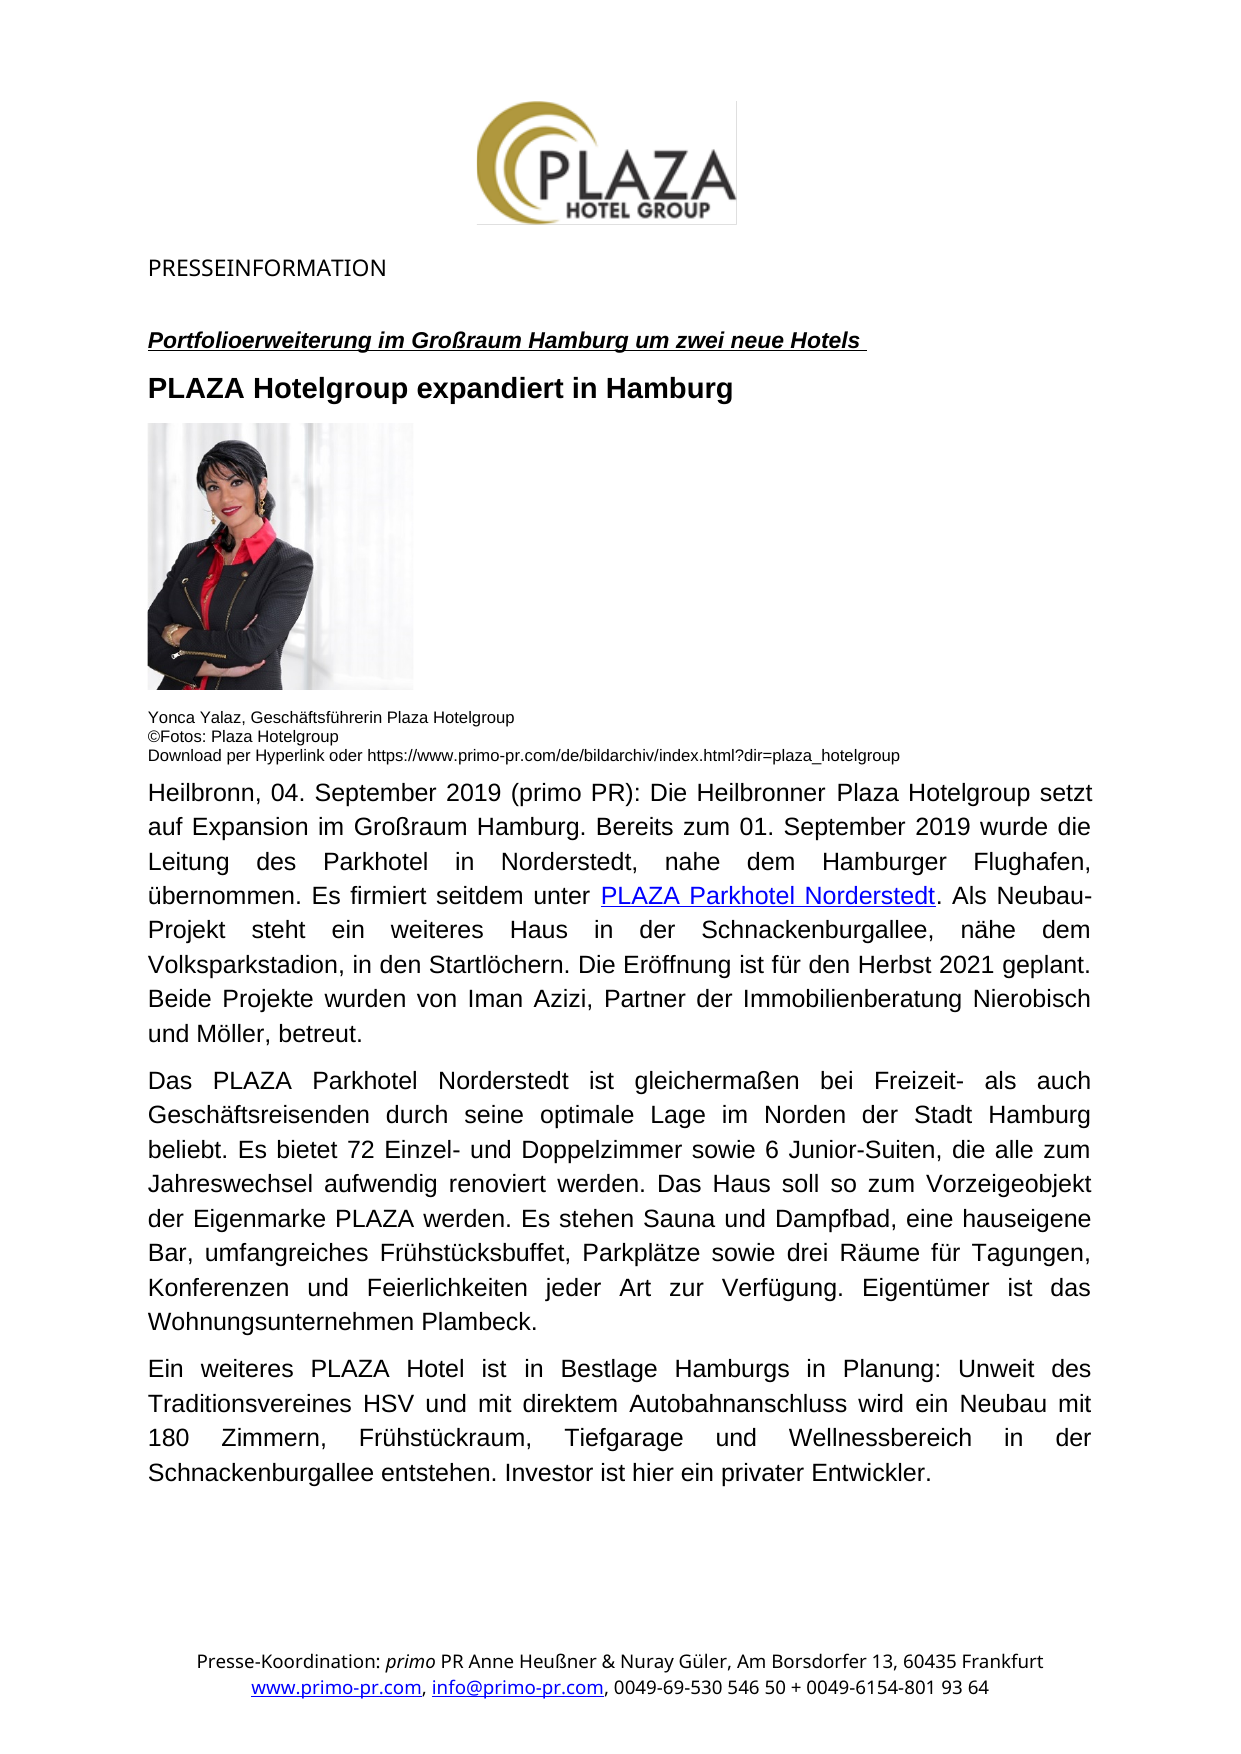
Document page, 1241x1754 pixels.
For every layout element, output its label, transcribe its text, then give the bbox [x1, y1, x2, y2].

text Portfolioerweiterung im Großraum Hamburg um zwei neue Hotels [148, 327, 1093, 353]
text Das PLAZA Parkhotel Norderstedt ist gleichermaßen bei Freizeit- als auch Geschäftsreisenden durch seine optimale Lage im Norden der Stadt Hamburg beliebt. Es bietet 72 Einzel- und Doppelzimmer sowie 6 Junior-Suiten, die alle zum Jahreswechsel aufwendig renoviert werden. Das Haus soll so zum Vorzeigeobjekt der Eigenmarke PLAZA werden. Es stehen Sauna und Dampfbad, eine hauseigene Bar, umfangreiches Frühstücksbuffet, Parkplätze sowie drei Räume für Tagungen, Konferenzen und Feierlichkeiten jeder Art zur Verfügung. Eigentümer ist das Wohnungsunternehmen Plambeck. [148, 1066, 1093, 1336]
picture [476, 101, 740, 228]
text PLAZA Hotelgroup expandiert in Hamburg [148, 371, 1093, 404]
text ©Fotos: Plaza Hotelgroup [148, 727, 1226, 746]
text Ein weiteres PLAZA Hotel ist in Bestlage Hamburgs in Planung: Unweit des Traditionsvereines HSV und mit direktem Autobahnanschluss wird ein Neubau mit 180 Zimmern, Frühstückraum, Tiefgarage und Wellnessbereich in der Schnackenburgallee entstehen. Investor ist hier ein privater Entwickler. [148, 1354, 1093, 1487]
picture [147, 423, 414, 690]
text Yonca Yalaz, Geschäftsführerin Plaza Hotelgroup [148, 708, 1093, 727]
text Download per Hyperlink oder https://www.primo-pr.com/de/bildarchiv/index.html?dir=plaza_hotelgroup [148, 746, 1226, 765]
text Heilbronn, 04. September 2019 (primo PR): Die Heilbronner Plaza Hotelgroup setzt auf Expansion im Großraum Hamburg. Bereits zum 01. September 2019 wurde die Leitung des Parkhotel in Norderstedt, nahe dem Hamburger Flughafen, übernommen. Es firmiert seitdem unter PLAZA Parkhotel Norderstedt. Als Neubau-Projekt steht ein weiteres Haus in der Schnackenburgallee, nähe dem Volksparkstadion, in den Startlöchern. Die Eröffnung ist für den Herbst 2021 geplant. Beide Projekte wurden von Iman Azizi, Partner der Immobilienberatung Nierobisch und Möller, betreut. [148, 778, 1093, 1048]
